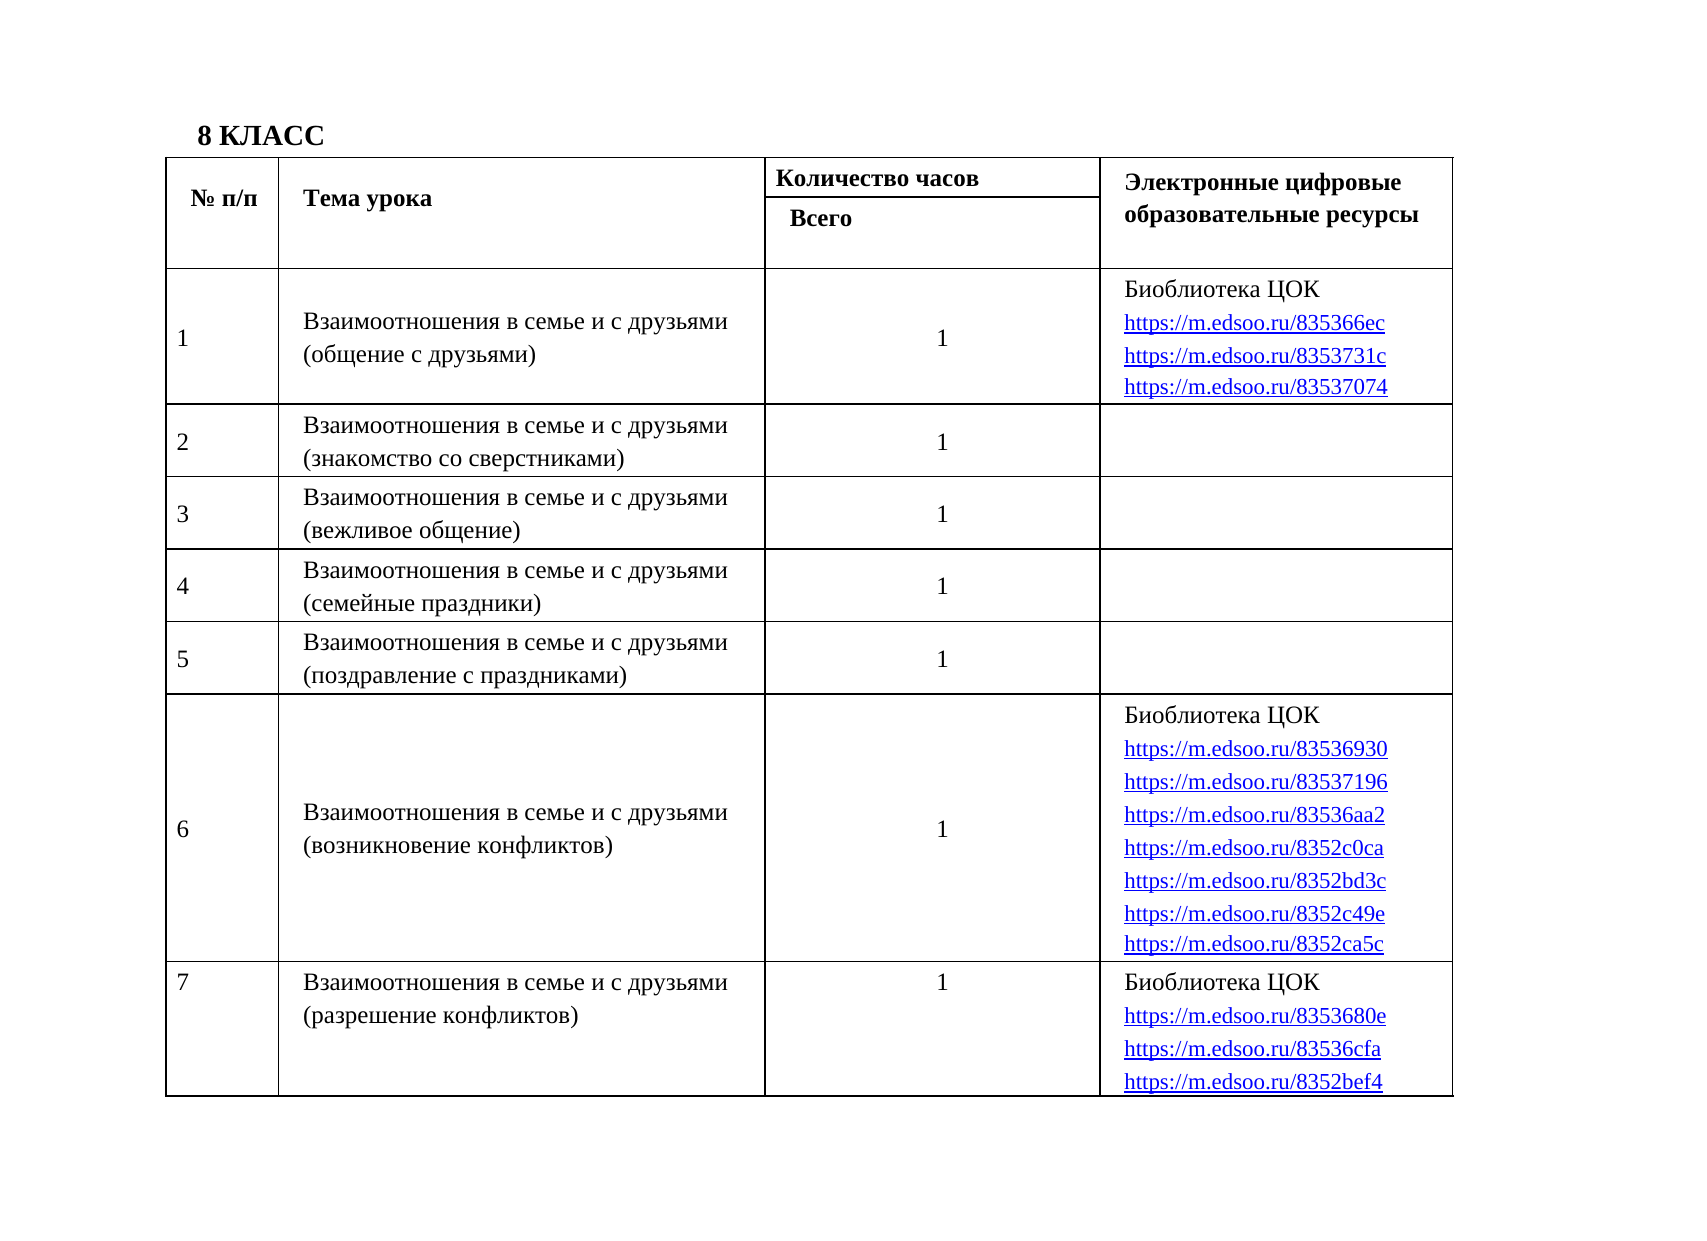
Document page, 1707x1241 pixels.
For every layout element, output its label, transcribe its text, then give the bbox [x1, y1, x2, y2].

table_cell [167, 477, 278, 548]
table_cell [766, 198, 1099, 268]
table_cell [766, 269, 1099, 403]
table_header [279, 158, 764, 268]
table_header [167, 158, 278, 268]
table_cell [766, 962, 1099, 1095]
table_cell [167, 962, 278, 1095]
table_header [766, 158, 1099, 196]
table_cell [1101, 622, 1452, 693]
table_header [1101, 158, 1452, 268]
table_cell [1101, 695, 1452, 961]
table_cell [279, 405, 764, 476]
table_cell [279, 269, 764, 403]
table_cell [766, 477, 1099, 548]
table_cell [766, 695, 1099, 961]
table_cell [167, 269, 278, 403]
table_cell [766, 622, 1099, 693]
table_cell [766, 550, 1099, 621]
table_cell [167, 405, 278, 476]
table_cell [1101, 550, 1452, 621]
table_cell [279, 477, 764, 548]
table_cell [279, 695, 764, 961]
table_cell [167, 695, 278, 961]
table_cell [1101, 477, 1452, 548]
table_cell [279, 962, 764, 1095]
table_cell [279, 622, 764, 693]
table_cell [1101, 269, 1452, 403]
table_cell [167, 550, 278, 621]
text 8 КЛАСС [190, 118, 1618, 152]
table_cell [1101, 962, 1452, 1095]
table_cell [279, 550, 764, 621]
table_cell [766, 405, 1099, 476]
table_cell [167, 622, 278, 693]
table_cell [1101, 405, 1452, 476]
